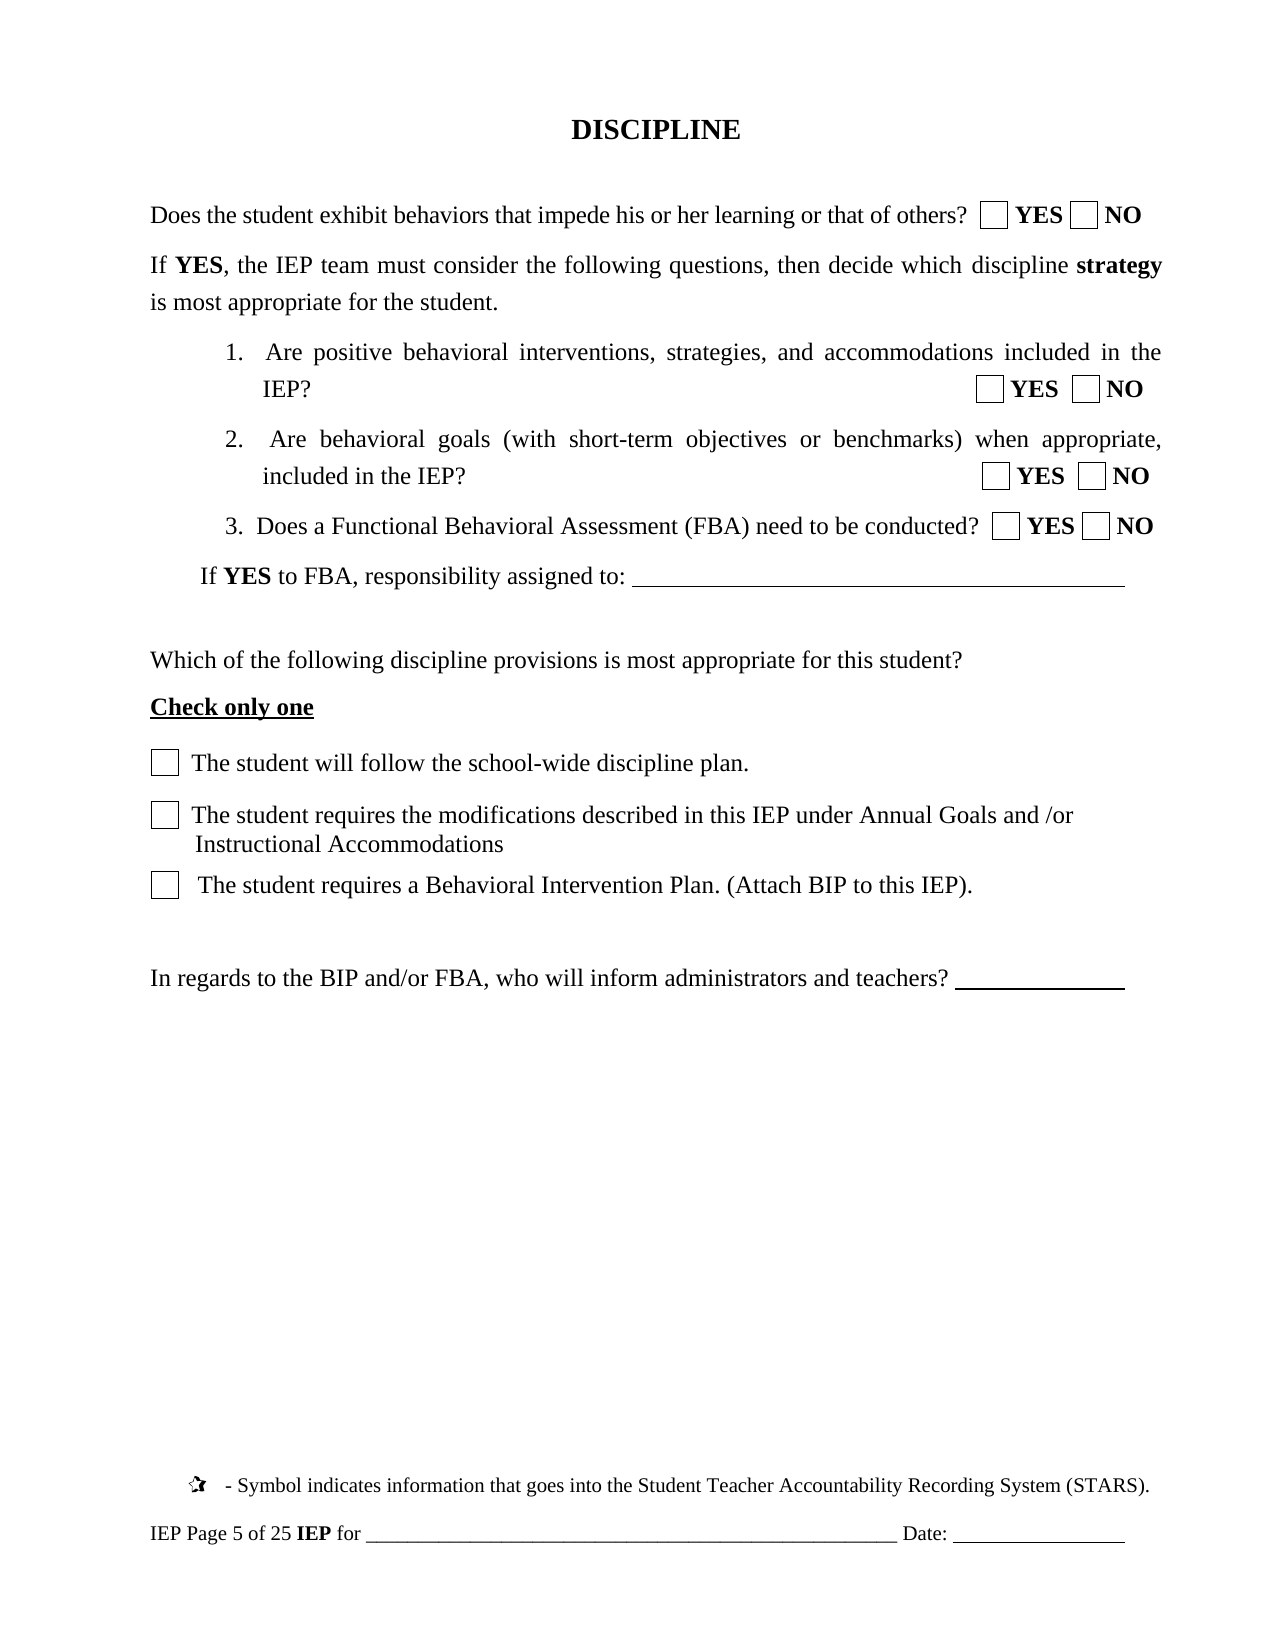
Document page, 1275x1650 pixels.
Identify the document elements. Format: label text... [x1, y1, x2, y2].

text If yes to FBA, responsibility assigned to: [150, 561, 1182, 590]
text The student requires the modifications described in this IEP under Annual Goals and /or Instructional Accommodations [150, 801, 1162, 858]
text DISCIPLINE [150, 112, 1162, 146]
text Which of the following discipline provisions is most appropriate for this student? [150, 645, 1162, 674]
text If yes, the IEP team must consider the following questions, then decide which discipline strategy is most appropriate for the student. [150, 250, 1162, 316]
text 1. Are positive behavioral interventions, strategies, and accommodations included in the IEP? Yes No [225, 337, 1162, 403]
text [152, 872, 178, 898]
text 3. Does a Functional Behavioral Assessment (FBA) need to be conducted? Yes No [225, 511, 1162, 540]
text Check only one [150, 692, 1162, 721]
text Does the student exhibit behaviors that impede his or her learning or that of others? Yes No [150, 200, 1182, 229]
text The student requires a Behavioral Intervention Plan. (Attach BIP to this IEP). [179, 871, 1162, 899]
text 2. Are behavioral goals (with short-term objectives or benchmarks) when appropriate, included in the IEP? Yes No [225, 424, 1162, 490]
text In regards to the BIP and/or FBA, who will inform administrators and teachers? [150, 963, 1162, 992]
text The student will follow the school-wide discipline plan. [150, 748, 1162, 777]
